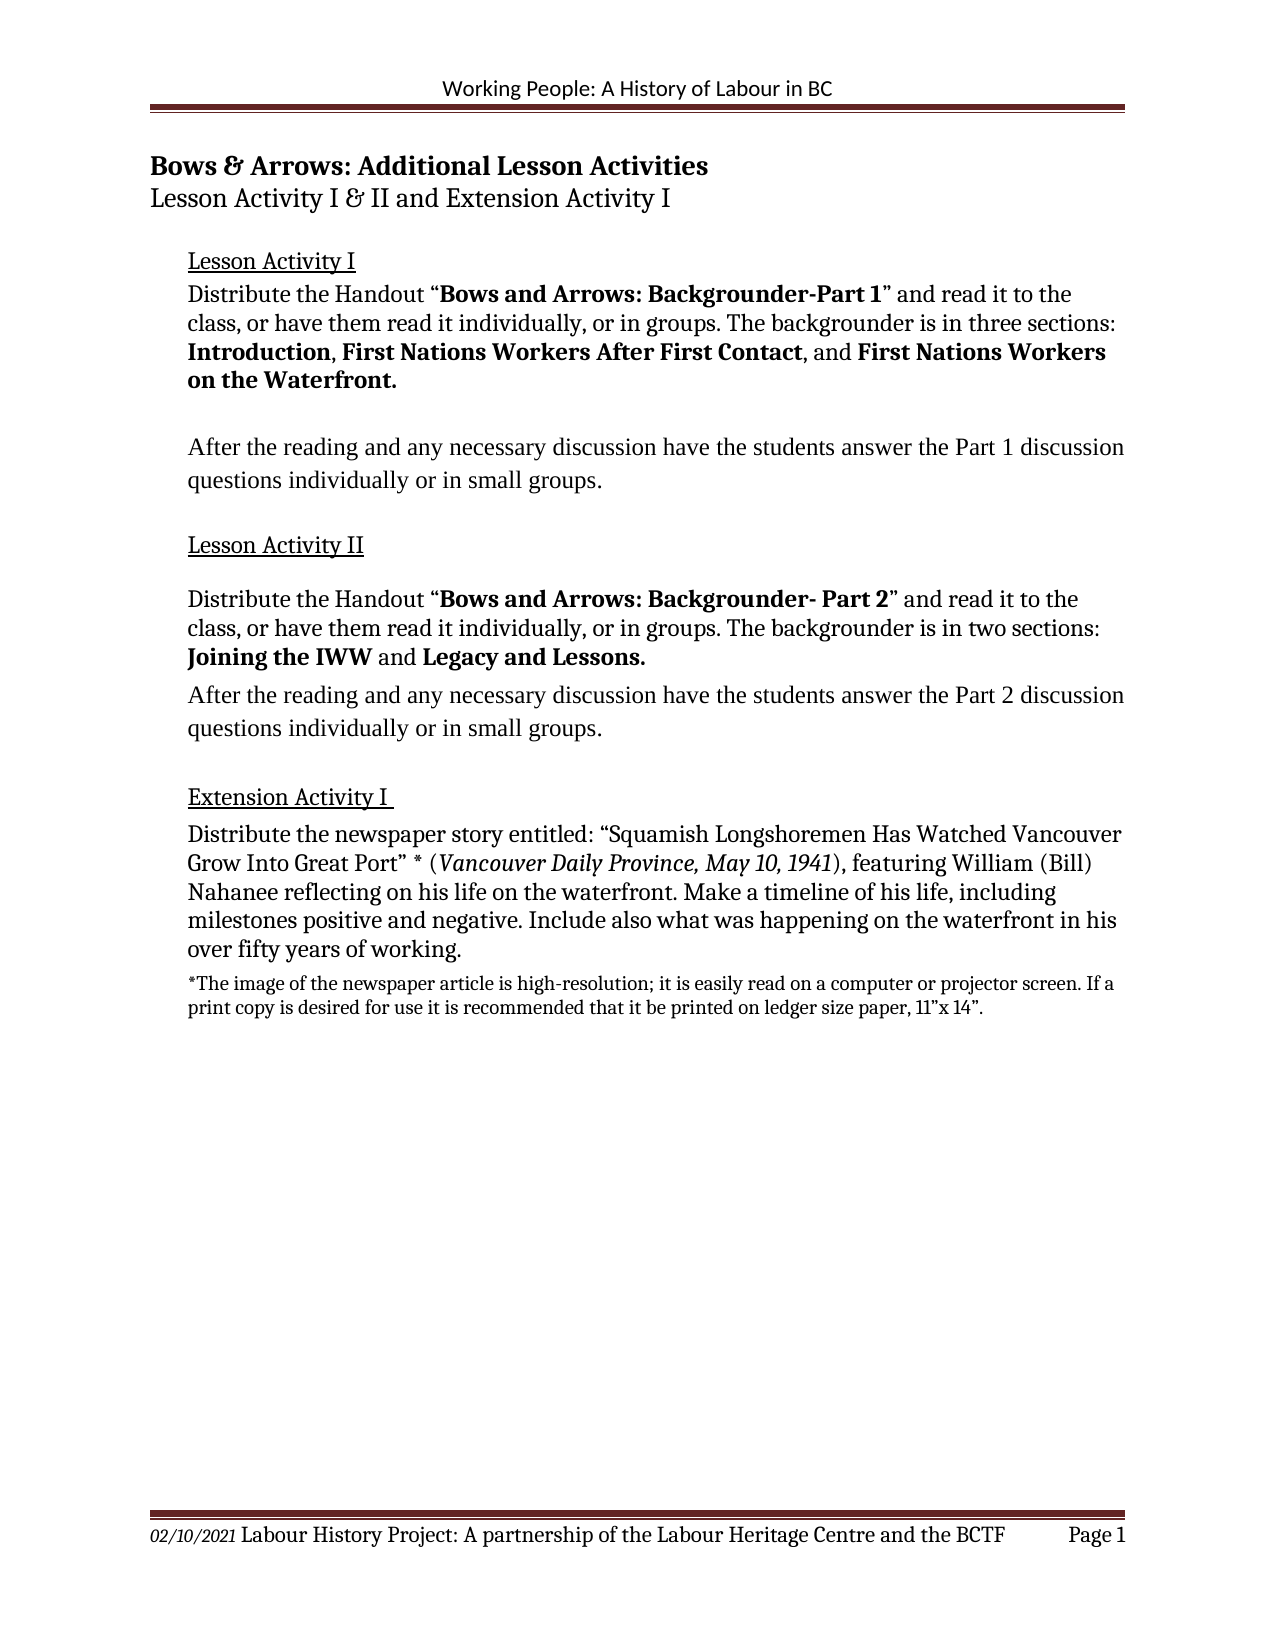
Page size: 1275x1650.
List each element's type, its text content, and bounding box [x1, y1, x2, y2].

text Lesson Activity II [187, 531, 1125, 560]
text Bows & Arrows: Additional Lesson Activities [150, 150, 1125, 182]
text After the reading and any necessary discussion have the students answer the Part 2 discussion questions individually or in small groups. [187, 680, 1125, 741]
text Lesson Activity I & II and Extension Activity I [150, 182, 1125, 215]
text Distribute the Handout “Bows and Arrows: Backgrounder-Part 1” and read it to the class, or have them read it individually, or in groups. The backgrounder is in three sections: Introduction, First Nations Workers After First Contact, and First Nations Workers on the Waterfront. [187, 280, 1125, 395]
text Lesson Activity I [187, 247, 1125, 276]
text Distribute the Handout “Bows and Arrows: Backgrounder- Part 2” and read it to the class, or have them read it individually, or in groups. The backgrounder is in two sections: Joining the IWW and Legacy and Lessons. [187, 585, 1125, 671]
text Distribute the newspaper story entitled: “Squamish Longshoremen Has Watched Vancouver Grow Into Great Port” * (Vancouver Daily Province, May 10, 1941), featuring William (Bill) Nahanee reflecting on his life on the waterfront. Make a timeline of his life, including milestones positive and negative. Include also what was happening on the waterfront in his over fifty years of working. [187, 820, 1125, 964]
text Extension Activity I [187, 783, 1125, 812]
text *The image of the newspaper article is high-resolution; it is easily read on a computer or projector screen. If a print copy is desired for use it is recommended that it be printed on ledger size paper, 11”x 14”. [187, 972, 1125, 1020]
text After the reading and any necessary discussion have the students answer the Part 1 discussion questions individually or in small groups. [187, 432, 1125, 494]
